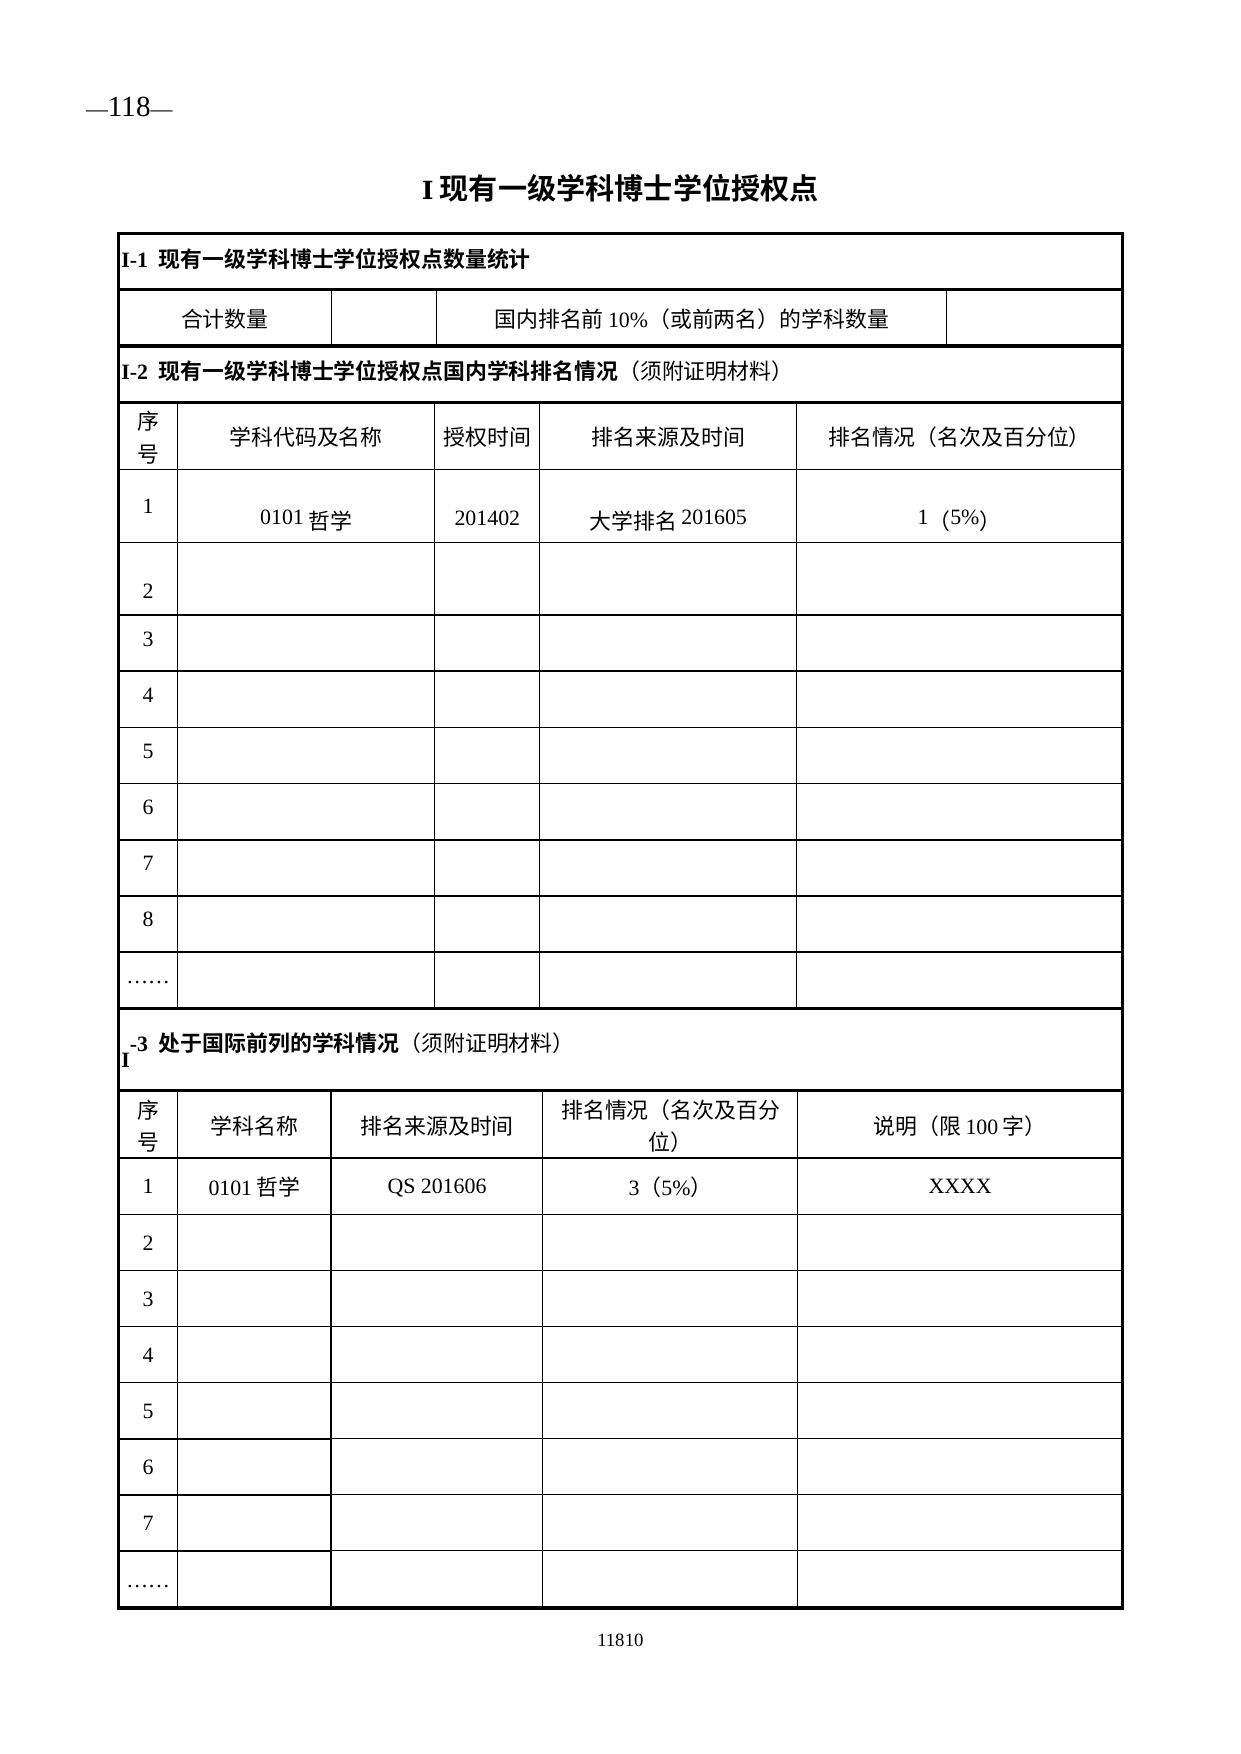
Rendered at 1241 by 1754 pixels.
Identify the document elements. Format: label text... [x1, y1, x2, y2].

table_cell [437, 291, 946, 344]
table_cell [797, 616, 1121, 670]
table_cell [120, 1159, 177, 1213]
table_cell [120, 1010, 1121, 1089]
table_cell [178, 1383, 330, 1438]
text Ⅰ 现有一级学科博士学位授权点 [130, 154, 1110, 219]
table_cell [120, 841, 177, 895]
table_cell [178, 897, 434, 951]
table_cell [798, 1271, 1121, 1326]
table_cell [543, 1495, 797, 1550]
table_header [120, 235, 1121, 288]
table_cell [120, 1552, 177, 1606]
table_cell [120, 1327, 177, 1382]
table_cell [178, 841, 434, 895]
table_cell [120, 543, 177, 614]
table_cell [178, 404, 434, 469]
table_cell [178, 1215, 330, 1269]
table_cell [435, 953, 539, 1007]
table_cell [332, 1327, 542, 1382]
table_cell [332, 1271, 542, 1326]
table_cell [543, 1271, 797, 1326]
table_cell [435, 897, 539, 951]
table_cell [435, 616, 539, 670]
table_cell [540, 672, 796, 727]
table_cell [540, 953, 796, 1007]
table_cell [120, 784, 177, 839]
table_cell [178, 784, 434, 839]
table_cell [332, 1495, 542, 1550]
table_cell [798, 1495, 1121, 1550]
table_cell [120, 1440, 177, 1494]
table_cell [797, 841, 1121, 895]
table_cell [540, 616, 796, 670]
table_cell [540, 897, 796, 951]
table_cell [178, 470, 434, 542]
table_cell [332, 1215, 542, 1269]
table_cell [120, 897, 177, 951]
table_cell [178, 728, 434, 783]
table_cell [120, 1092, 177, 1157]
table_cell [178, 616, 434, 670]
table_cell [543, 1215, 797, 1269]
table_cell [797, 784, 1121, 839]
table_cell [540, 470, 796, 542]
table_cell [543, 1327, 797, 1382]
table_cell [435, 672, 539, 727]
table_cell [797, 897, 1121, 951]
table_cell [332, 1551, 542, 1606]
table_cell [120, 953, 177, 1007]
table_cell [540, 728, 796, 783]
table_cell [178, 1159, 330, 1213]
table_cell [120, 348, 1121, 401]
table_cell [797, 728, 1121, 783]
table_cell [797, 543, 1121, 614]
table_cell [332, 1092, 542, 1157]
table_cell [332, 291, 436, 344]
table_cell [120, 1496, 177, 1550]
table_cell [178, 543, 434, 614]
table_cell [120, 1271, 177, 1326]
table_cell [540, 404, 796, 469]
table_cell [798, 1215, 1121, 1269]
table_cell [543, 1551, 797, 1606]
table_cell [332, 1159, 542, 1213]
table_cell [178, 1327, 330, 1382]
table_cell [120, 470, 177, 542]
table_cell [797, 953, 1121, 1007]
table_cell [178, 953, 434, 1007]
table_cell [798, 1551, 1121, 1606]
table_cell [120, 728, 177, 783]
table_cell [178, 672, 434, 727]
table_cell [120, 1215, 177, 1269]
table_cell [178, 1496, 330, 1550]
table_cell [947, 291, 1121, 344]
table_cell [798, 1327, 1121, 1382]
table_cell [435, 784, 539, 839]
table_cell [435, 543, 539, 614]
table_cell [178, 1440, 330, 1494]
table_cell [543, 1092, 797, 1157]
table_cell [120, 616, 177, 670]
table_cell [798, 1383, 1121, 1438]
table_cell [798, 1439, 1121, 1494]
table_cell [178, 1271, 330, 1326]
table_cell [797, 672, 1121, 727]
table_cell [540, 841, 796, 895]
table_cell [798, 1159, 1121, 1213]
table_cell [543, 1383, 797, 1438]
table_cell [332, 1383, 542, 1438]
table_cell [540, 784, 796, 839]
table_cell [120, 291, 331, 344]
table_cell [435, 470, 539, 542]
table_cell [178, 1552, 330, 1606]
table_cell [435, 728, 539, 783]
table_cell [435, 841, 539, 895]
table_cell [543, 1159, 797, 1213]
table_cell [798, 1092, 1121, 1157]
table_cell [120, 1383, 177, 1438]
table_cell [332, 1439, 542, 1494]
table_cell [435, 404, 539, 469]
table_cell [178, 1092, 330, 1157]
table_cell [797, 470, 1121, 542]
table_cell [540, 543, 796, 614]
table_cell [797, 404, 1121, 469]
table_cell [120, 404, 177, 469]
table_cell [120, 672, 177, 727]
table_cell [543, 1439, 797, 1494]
